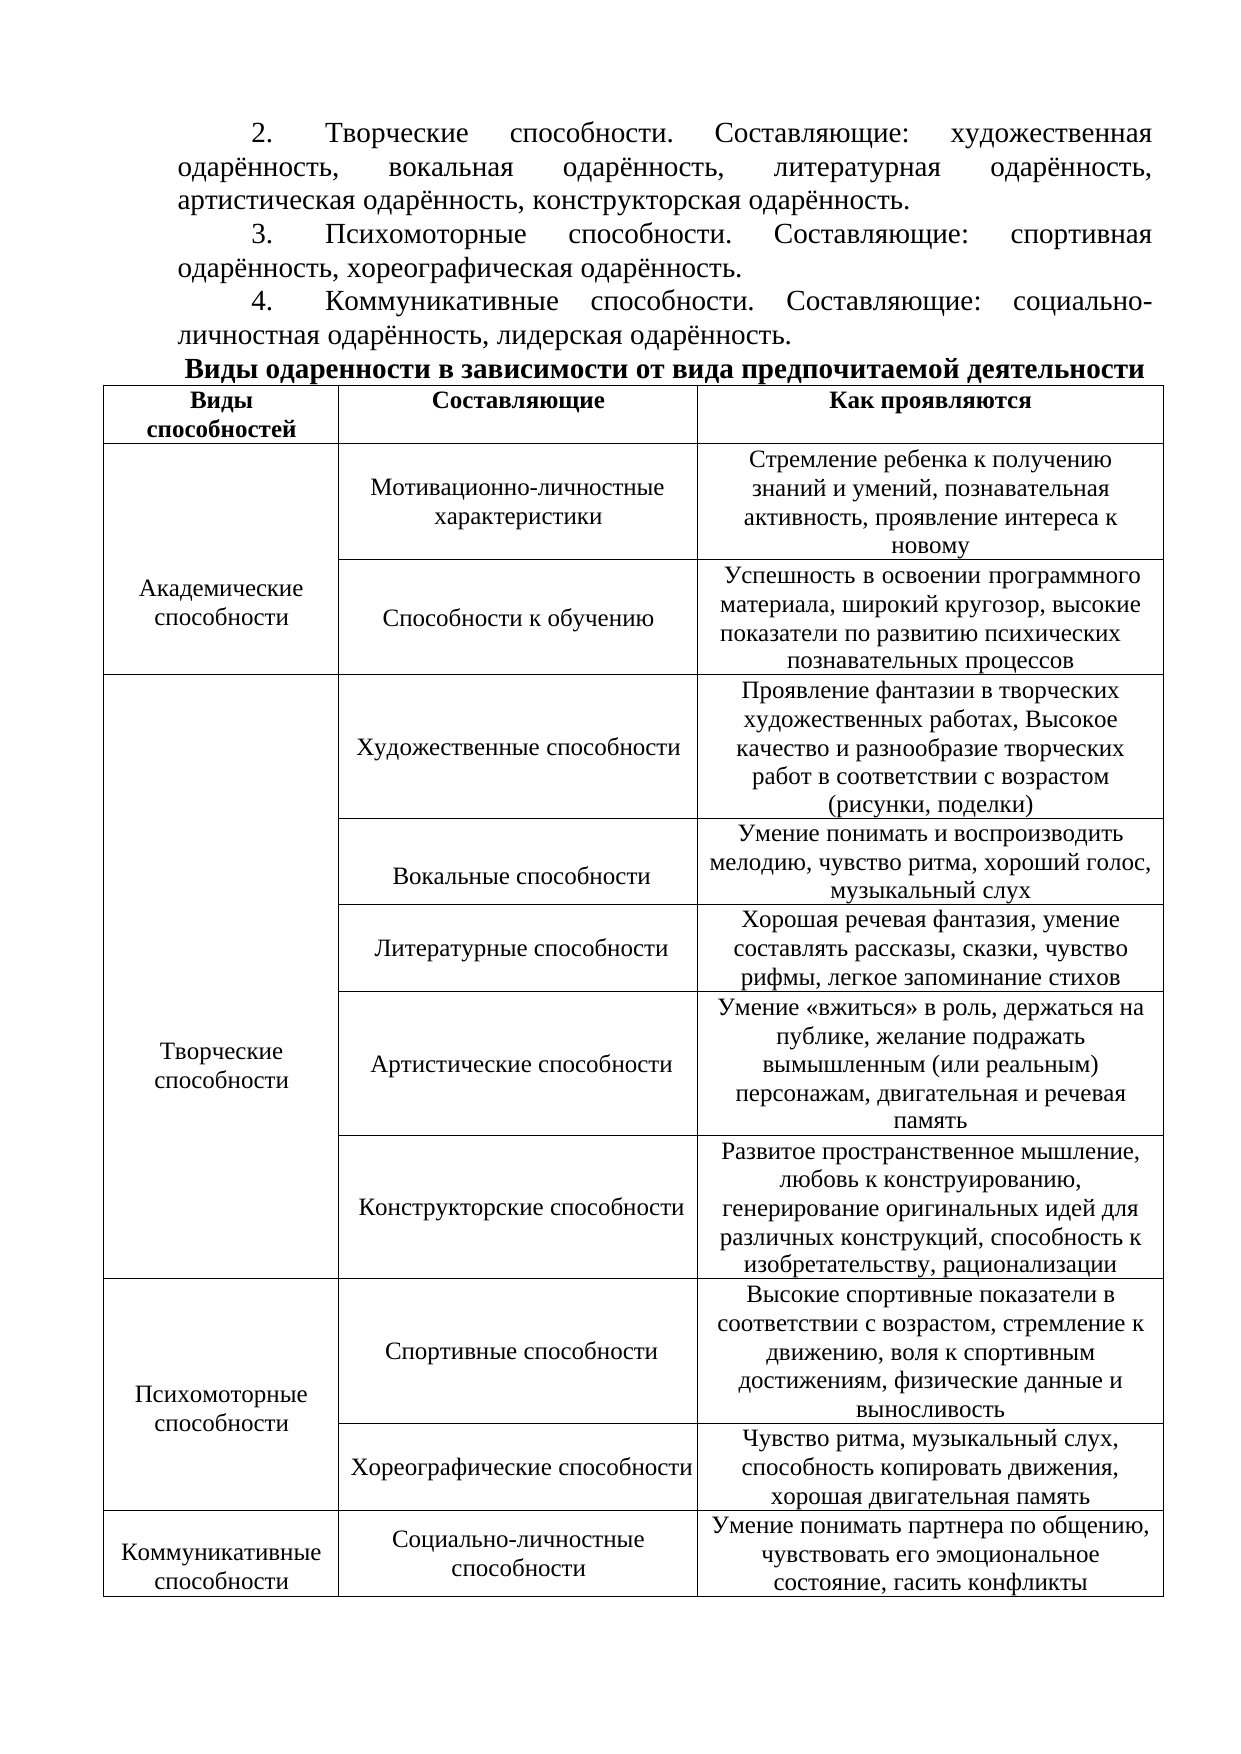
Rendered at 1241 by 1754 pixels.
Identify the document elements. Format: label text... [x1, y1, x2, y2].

table_cell Литературные способности [339, 905, 697, 991]
table_cell Хорошая речевая фантазия, умение составлять рассказы, сказки, чувство рифмы, легкое запоминание стихов [698, 905, 1163, 991]
table_cell Психомоторные способности [104, 1279, 338, 1509]
table_cell Хореографические способности [339, 1424, 697, 1509]
list Коммуникативные способности. Составляющие: социально- личностная одарённость, лидерская одарённость. [177, 283, 1152, 350]
table_cell Спортивные способности [339, 1279, 697, 1423]
table_cell Конструкторские способности [339, 1136, 697, 1278]
table_cell Артистические способности [339, 992, 697, 1135]
table_cell Успешность в освоении программного материала, широкий кругозор, высокие показатели по развитию психических познавательных процессов [698, 560, 1163, 674]
table_cell Творческие способности [104, 675, 338, 1278]
table_cell Умение «вжиться» в роль, держаться на публике, желание подражать вымышленным (или реальным) персонажам, двигательная и речевая память [698, 992, 1163, 1135]
table_cell Художественные способности [339, 675, 697, 818]
table_cell Вокальные способности [339, 819, 697, 904]
table_header Виды способностей [104, 386, 338, 443]
table_cell Академические способности [104, 444, 338, 674]
list Творческие способности. Составляющие: художественная одарённость, вокальная одарённость, литературная одарённость, артистическая одарённость, конструкторская одарённость. [177, 115, 1152, 216]
table_cell Умение понимать партнера по общению, чувствовать его эмоциональное состояние, гасить конфликты [698, 1511, 1163, 1596]
table_cell Чувство ритма, музыкальный слух, способность копировать движения, хорошая двигательная память [698, 1424, 1163, 1509]
table_cell Развитое пространственное мышление, любовь к конструированию, генерирование оригинальных идей для различных конструкций, способность к изобретательству, рационализации [698, 1136, 1163, 1278]
table_cell Мотивационно-личностные характеристики [339, 444, 697, 559]
table_cell Способности к обучению [339, 560, 697, 674]
table_header Как проявляются [698, 386, 1163, 443]
table_cell Коммуникативные способности [104, 1511, 338, 1596]
list Психомоторные способности. Составляющие: спортивная одарённость, хореографическая одарённость. [177, 216, 1152, 283]
subtitle Виды одаренности в зависимости от вида предпочитаемой деятельности [184, 351, 1176, 384]
table_cell Стремление ребенка к получению знаний и умений, познавательная активность, проявление интереса к новому [698, 444, 1163, 559]
table_cell Социально-личностные способности [339, 1511, 697, 1596]
table_cell Умение понимать и воспроизводить мелодию, чувство ритма, хороший голос, музыкальный слух [698, 819, 1163, 904]
table_cell Высокие спортивные показатели в соответствии с возрастом, стремление к движению, воля к спортивным достижениям, физические данные и выносливость [698, 1279, 1163, 1423]
table_header Составляющие [339, 386, 697, 443]
table_cell Проявление фантазии в творческих художественных работах, Высокое качество и разнообразие творческих работ в соответствии с возрастом (рисунки, поделки) [698, 675, 1163, 818]
